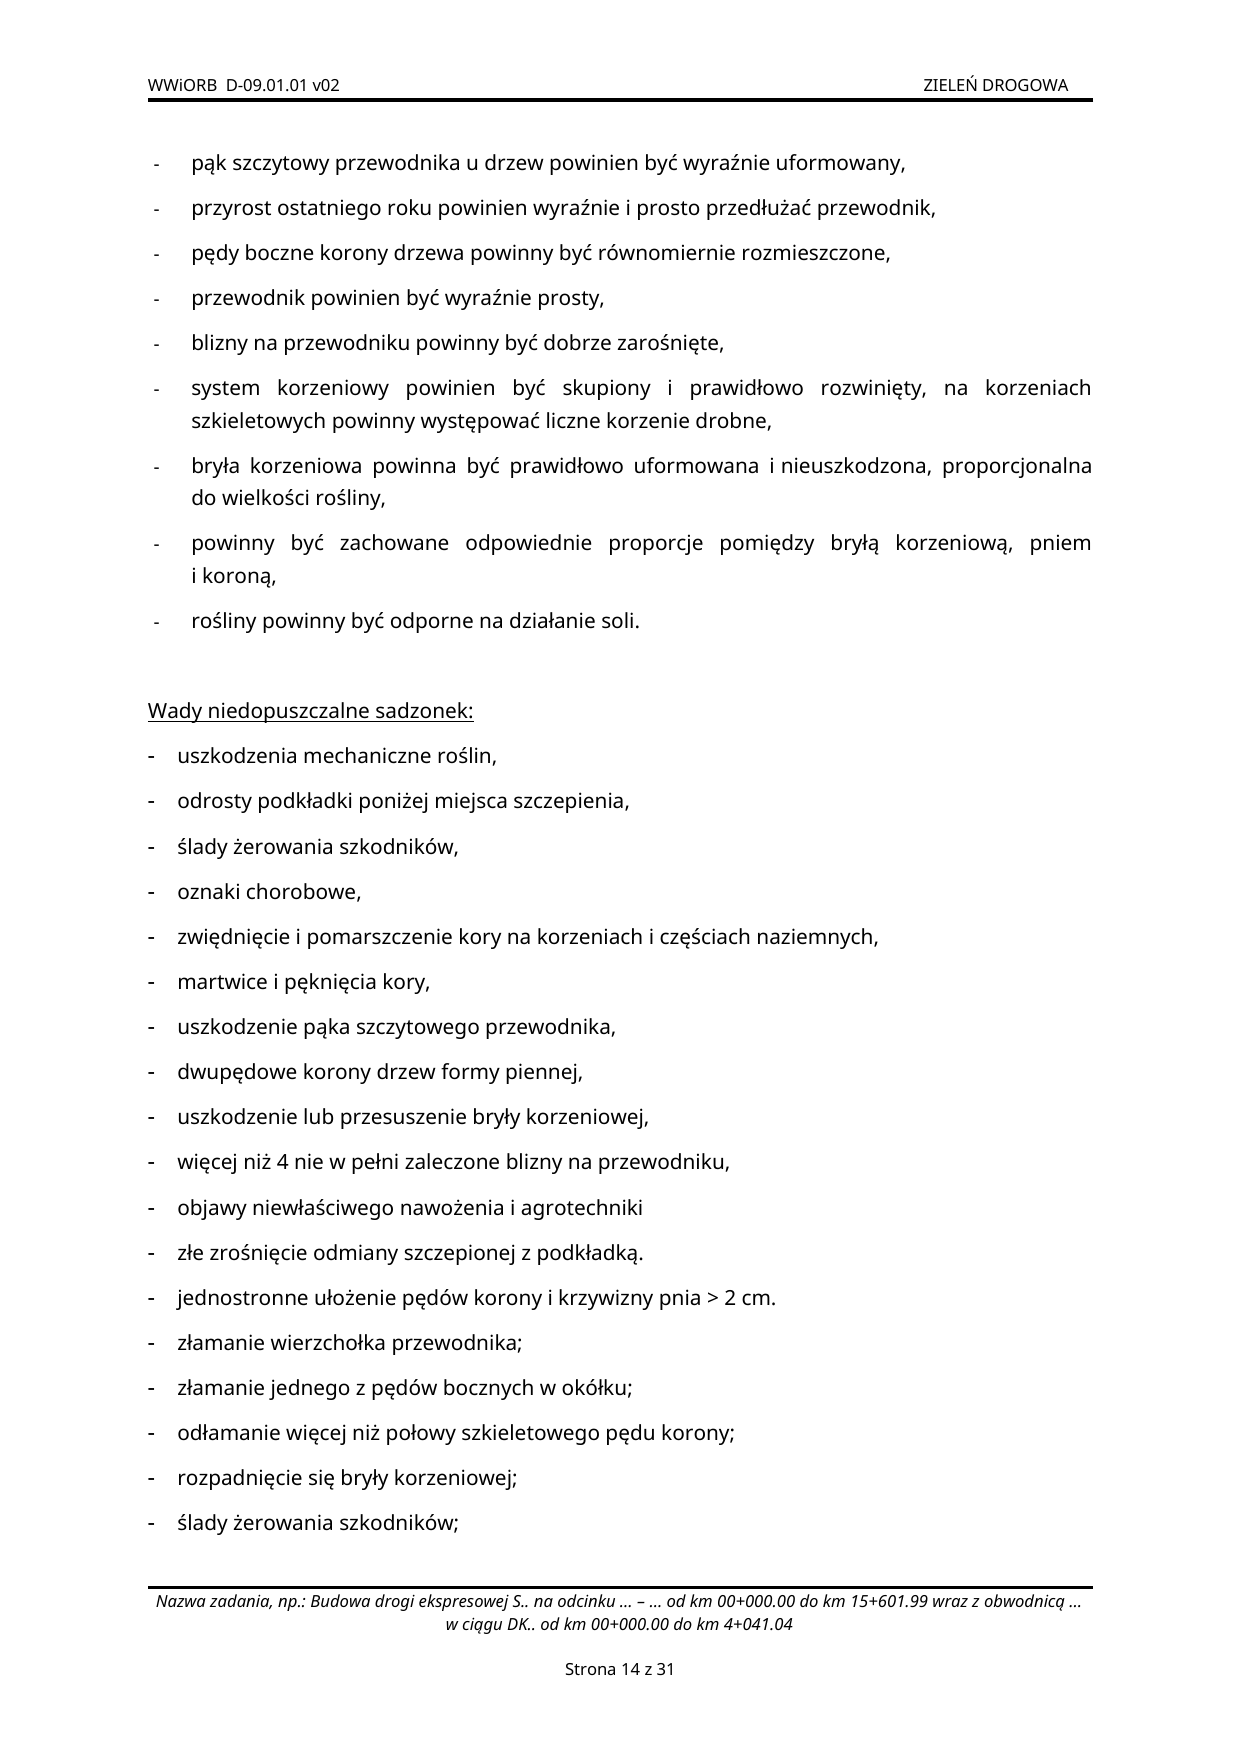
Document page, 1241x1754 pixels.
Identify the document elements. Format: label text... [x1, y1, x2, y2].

text Wady niedopuszczalne sadzonek: [148, 696, 1093, 725]
list powinny być zachowane odpowiednie proporcje pomiędzy bryłą korzeniową, pniem i koroną, [153, 528, 1093, 589]
list objawy niewłaściwego nawożenia i agrotechniki [148, 1193, 1093, 1221]
list rozpadnięcie się bryły korzeniowej; [148, 1463, 1093, 1492]
list martwice i pęknięcia kory, [148, 967, 1093, 996]
list złe zrośnięcie odmiany szczepionej z podkładką. [148, 1238, 1093, 1266]
list uszkodzenie lub przesuszenie bryły korzeniowej, [148, 1102, 1093, 1131]
list pąk szczytowy przewodnika u drzew powinien być wyraźnie uformowany, [153, 148, 1093, 176]
list jednostronne ułożenie pędów korony i krzywizny pnia > 2 cm. [148, 1283, 1093, 1311]
list dwupędowe korony drzew formy piennej, [148, 1057, 1093, 1086]
list odłamanie więcej niż połowy szkieletowego pędu korony; [148, 1418, 1093, 1447]
list więcej niż 4 nie w pełni zaleczone blizny na przewodniku, [148, 1147, 1093, 1176]
list rośliny powinny być odporne na działanie soli. [153, 606, 1093, 635]
list odrosty podkładki poniżej miejsca szczepienia, [148, 787, 1093, 815]
list złamanie jednego z pędów bocznych w okółku; [148, 1373, 1093, 1401]
list przyrost ostatniego roku powinien wyraźnie i prosto przedłużać przewodnik, [153, 193, 1093, 221]
list bryła korzeniowa powinna być prawidłowo uformowana i nieuszkodzona, proporcjonalna do wielkości rośliny, [153, 451, 1093, 512]
list ślady żerowania szkodników, [148, 832, 1093, 860]
list przewodnik powinien być wyraźnie prosty, [153, 283, 1093, 311]
list złamanie wierzchołka przewodnika; [148, 1328, 1093, 1356]
list blizny na przewodniku powinny być dobrze zarośnięte, [153, 328, 1093, 356]
list oznaki chorobowe, [148, 877, 1093, 905]
list zwiędnięcie i pomarszczenie kory na korzeniach i częściach naziemnych, [148, 922, 1093, 950]
list uszkodzenia mechaniczne roślin, [148, 742, 1093, 770]
list system korzeniowy powinien być skupiony i prawidłowo rozwinięty, na korzeniach szkieletowych powinny występować liczne korzenie drobne, [153, 373, 1093, 434]
list uszkodzenie pąka szczytowego przewodnika, [148, 1012, 1093, 1041]
list ślady żerowania szkodników; [148, 1508, 1093, 1537]
list pędy boczne korony drzewa powinny być równomiernie rozmieszczone, [153, 238, 1093, 266]
